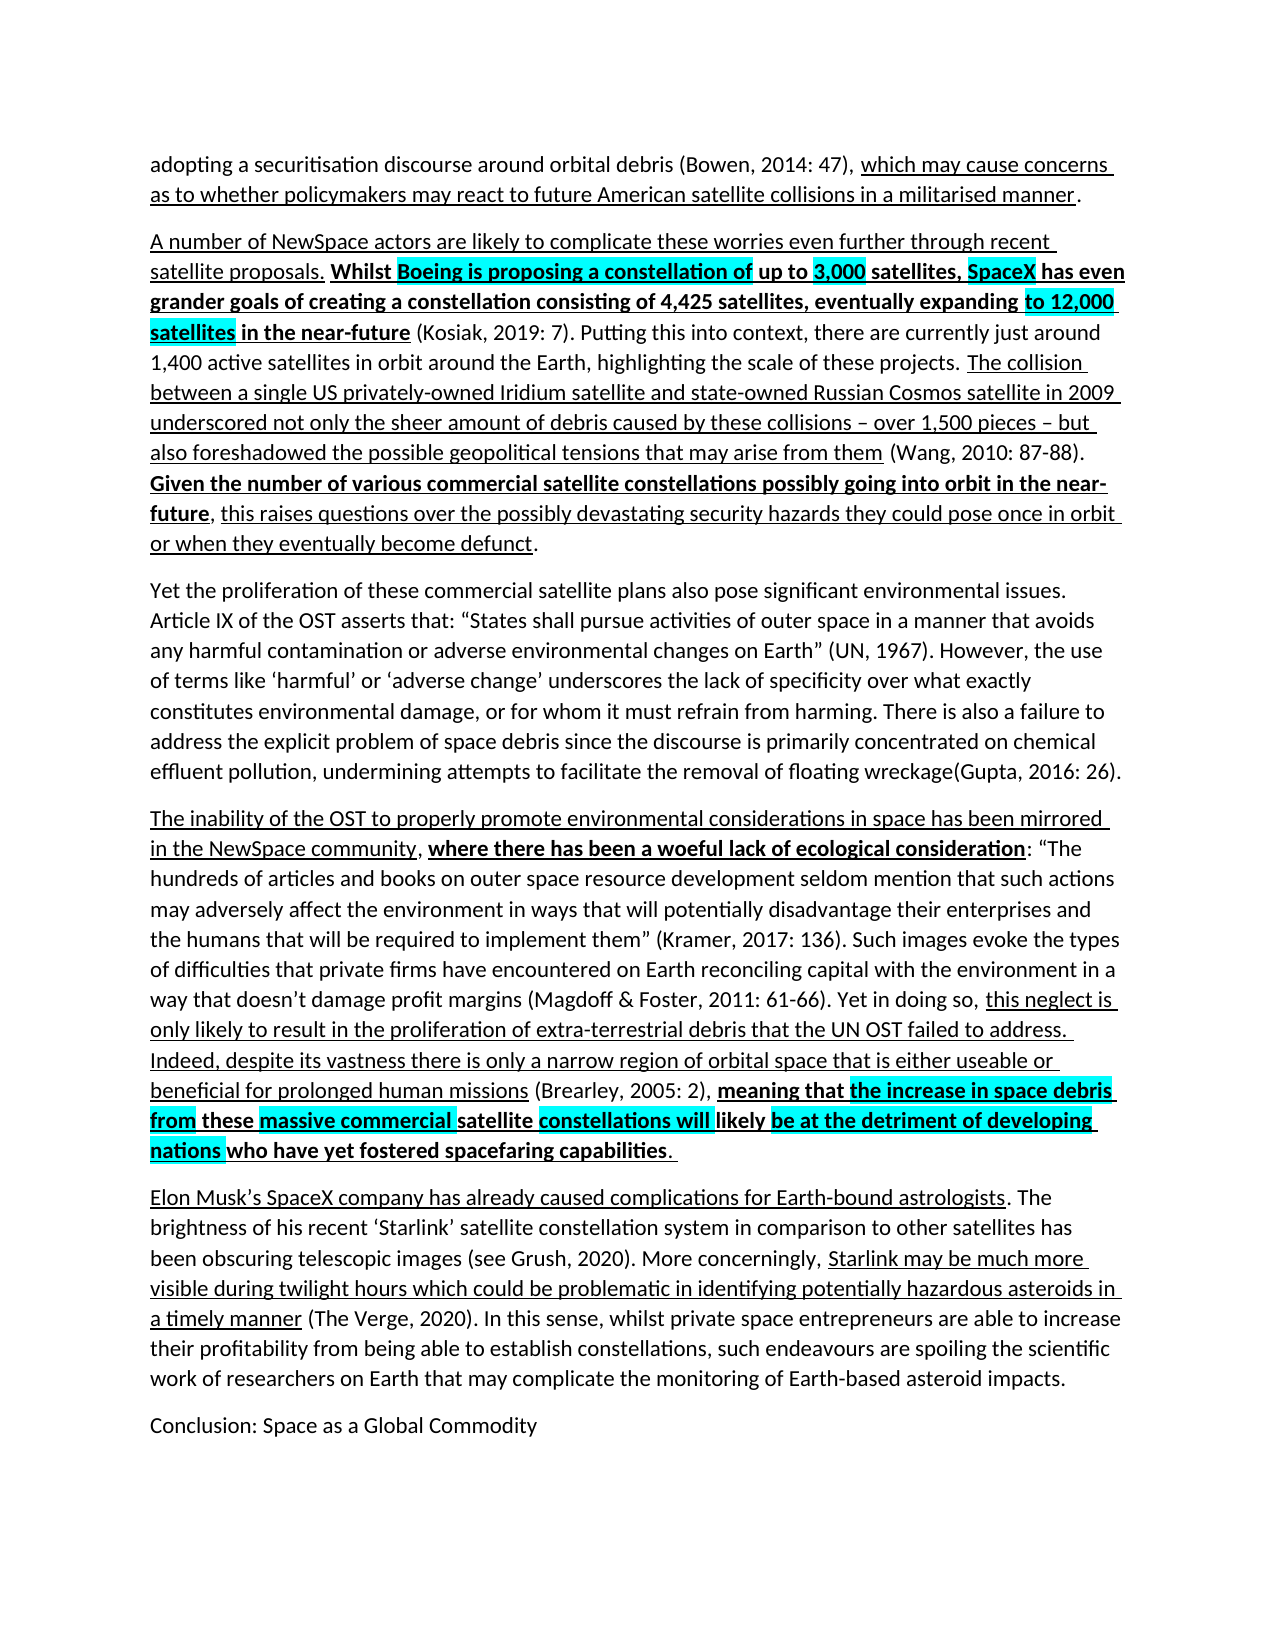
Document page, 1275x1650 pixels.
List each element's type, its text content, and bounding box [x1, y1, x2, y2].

text Yet the proliferation of these commercial satellite plans also pose significant environmental issues. Article IX of the OST asserts that: “States shall pursue activities of outer space in a manner that avoids any harmful contamination or adverse environmental changes on Earth” (UN, 1967). However, the use of terms like ‘harmful’ or ‘adverse change’ underscores the lack of specificity over what exactly constitutes environmental damage, or for whom it must refrain from harming. There is also a failure to address the explicit problem of space debris since the discourse is primarily concentrated on chemical effluent pollution, undermining attempts to facilitate the removal of floating wreckage(Gupta, 2016: 26). [150, 576, 1125, 785]
text Elon Musk’s SpaceX company has already caused complications for Earth-bound astrologists. The brightness of his recent ‘Starlink’ satellite constellation system in comparison to other satellites has been obscuring telescopic images (see Grush, 2020). More concerningly, Starlink may be much more visible during twilight hours which could be problematic in identifying potentially hazardous asteroids in a timely manner (The Verge, 2020). In this sense, whilst private space entrepreneurs are able to increase their profitability from being able to establish constellations, such endeavours are spoiling the scientific work of researchers on Earth that may complicate the monitoring of Earth-based asteroid impacts. [150, 1183, 1125, 1393]
text The inability of the OST to properly promote environmental considerations in space has been mirrored in the NewSpace community, where there has been a woeful lack of ecological consideration: “The hundreds of articles and books on outer space resource development seldom mention that such actions may adversely affect the environment in ways that will potentially disadvantage their enterprises and the humans that will be required to implement them” (Kramer, 2017: 136). Such images evoke the types of difficulties that private firms have encountered on Earth reconciling capital with the environment in a way that doesn’t damage profit margins (Magdoff & Foster, 2011: 61-66). Yet in doing so, this neglect is only likely to result in the proliferation of extra-terrestrial debris that the UN OST failed to address. Indeed, despite its vastness there is only a narrow region of orbital space that is either useable or beneficial for prolonged human missions (Brearley, 2005: 2), meaning that the increase in space debris from these massive commercial satellite constellations will likely be at the detriment of developing nations who have yet fostered spacefaring capabilities. [150, 804, 1125, 1164]
text A number of NewSpace actors are likely to complicate these worries even further through recent satellite proposals. Whilst Boeing is proposing a constellation of up to 3,000 satellites, SpaceX has even grander goals of creating a constellation consisting of 4,425 satellites, eventually expanding to 12,000 satellites in the near-future (Kosiak, 2019: 7). Putting this into context, there are currently just around 1,400 active satellites in orbit around the Earth, highlighting the scale of these projects. The collision between a single US privately-owned Iridium satellite and state-owned Russian Cosmos satellite in 2009 underscored not only the sheer amount of debris caused by these collisions – over 1,500 pieces – but also foreshadowed the possible geopolitical tensions that may arise from them (Wang, 2010: 87-88). Given the number of various commercial satellite constellations possibly going into orbit in the near-future, this raises questions over the possibly devastating security hazards they could pose once in orbit or when they eventually become defunct. [150, 227, 1125, 557]
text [150, 150, 1125, 208]
text Conclusion: Space as a Global Commodity [150, 1411, 1125, 1439]
